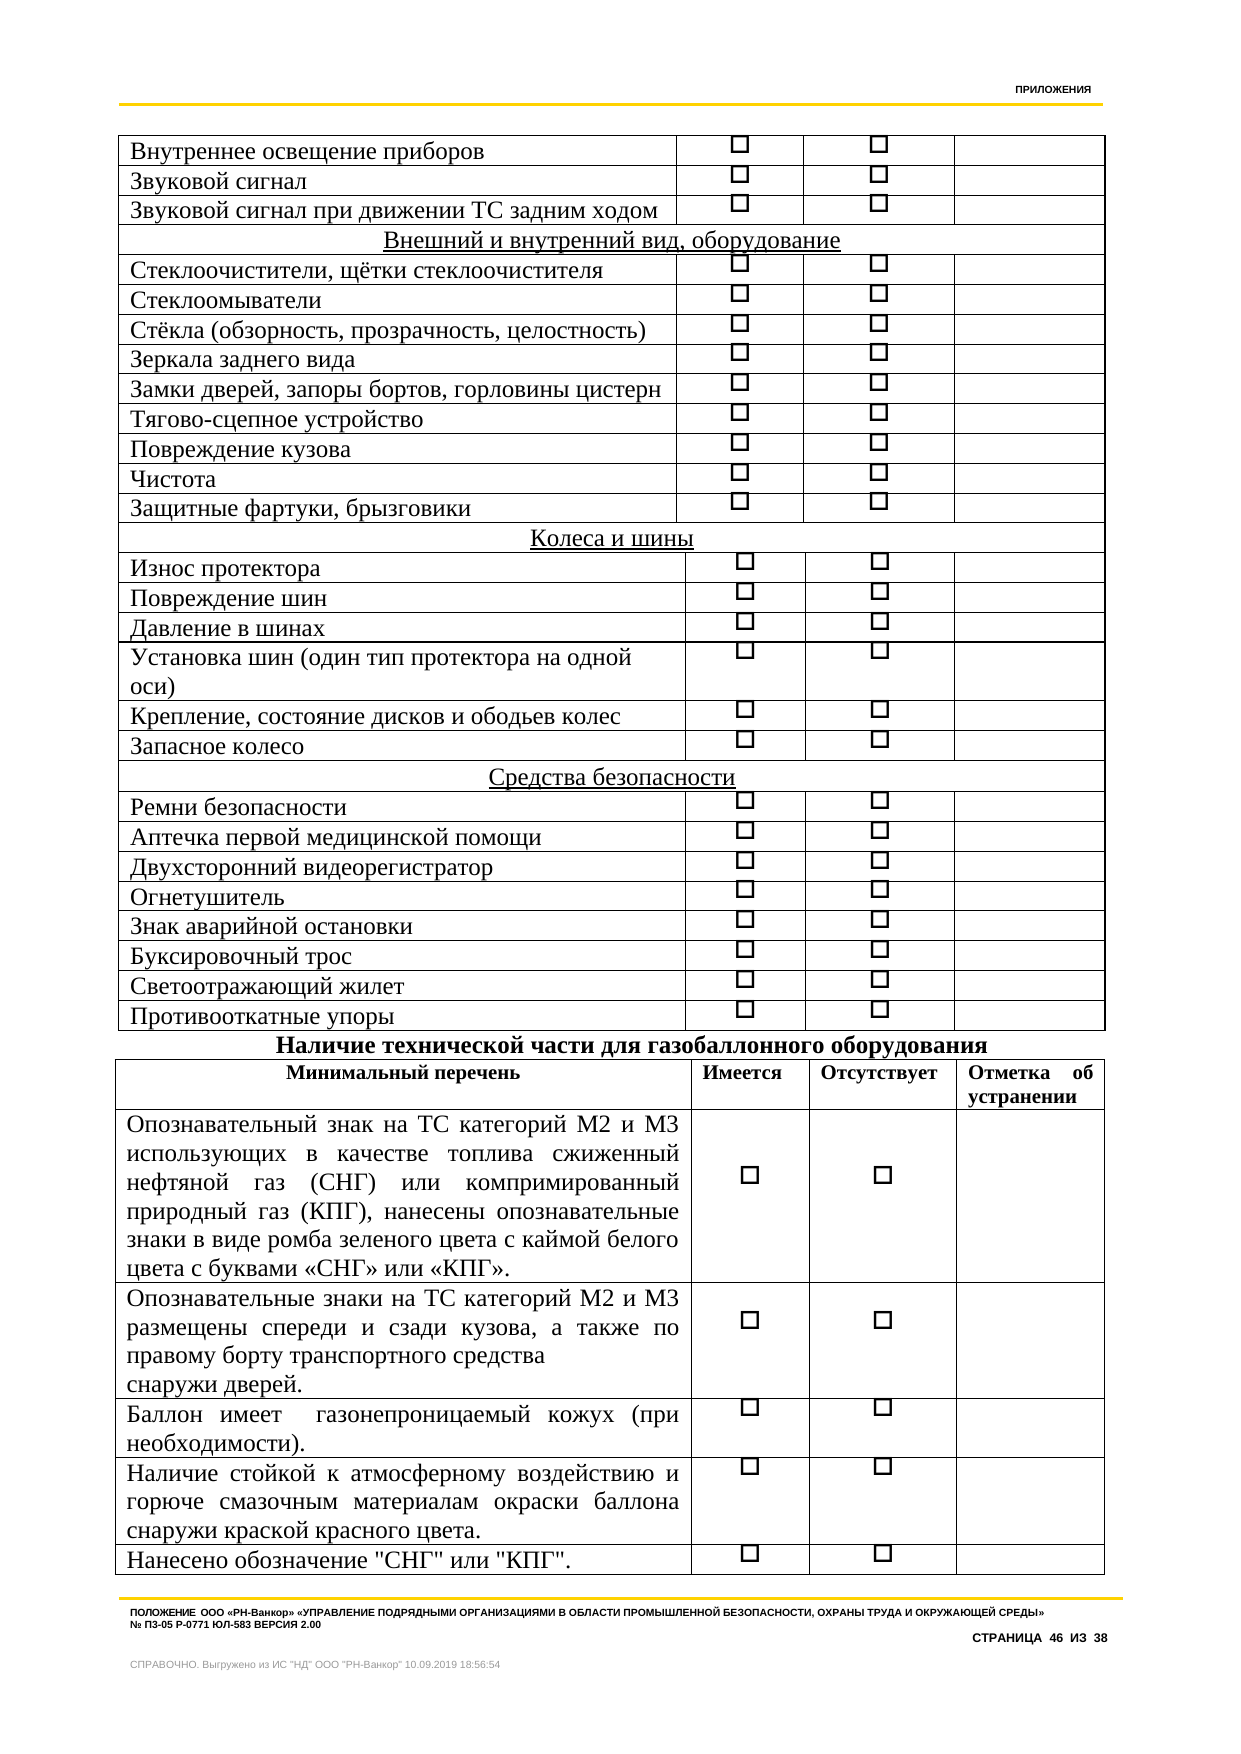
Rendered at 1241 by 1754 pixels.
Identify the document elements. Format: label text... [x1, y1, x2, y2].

table_cell Повреждение кузова [119, 434, 676, 463]
table_cell [957, 1399, 1104, 1457]
table_cell Внешний и внутренний вид, оборудование [119, 225, 1104, 254]
table_cell [957, 1545, 1104, 1574]
table_cell [955, 643, 1104, 700]
table_cell [686, 971, 805, 1000]
table_cell Баллон имеет газонепроницаемый кожух (при необходимости). [116, 1399, 691, 1457]
table_cell Звуковой сигнал при движении ТС задним ходом [119, 196, 676, 224]
table_cell [804, 434, 954, 463]
table_cell [955, 792, 1104, 821]
table_cell [804, 315, 954, 343]
table_cell [955, 731, 1104, 759]
table_cell Стеклоочистители, щётки стеклоочистителя [119, 255, 676, 284]
table_cell [957, 1110, 1104, 1282]
table_cell [955, 941, 1104, 970]
table_cell [692, 1283, 809, 1398]
table_cell Противооткатные упоры [119, 1001, 685, 1029]
table_cell [955, 1001, 1104, 1029]
table_cell [804, 345, 954, 373]
table_cell [955, 404, 1104, 433]
table_cell [677, 285, 803, 314]
table_cell [677, 166, 803, 194]
table_cell [957, 1283, 1104, 1398]
table_cell [686, 643, 805, 700]
table_cell [955, 196, 1104, 224]
table_cell [955, 971, 1104, 1000]
table_cell [955, 345, 1104, 373]
table_cell [804, 255, 954, 284]
table_cell [955, 255, 1104, 284]
table_cell [806, 583, 954, 612]
table_cell [810, 1283, 956, 1398]
table_cell Стеклоомыватели [119, 285, 676, 314]
table_cell [804, 166, 954, 194]
table_cell [806, 553, 954, 582]
table_header Отсутствует [810, 1060, 956, 1108]
table_cell [686, 613, 805, 641]
table_cell [955, 315, 1104, 343]
table_cell [686, 701, 805, 730]
table_cell [692, 1399, 809, 1457]
table_cell Тягово-сцепное устройство [119, 404, 676, 433]
table_cell Опознавательный знак на ТС категорий М2 и М3 использующих в качестве топлива сжиженный нефтяной газ (СНГ) или компримированный природный газ (КПГ), нанесены опознавательные знаки в виде ромба зеленого цвета с каймой белого цвета с буквами «СНГ» или «КПГ». [116, 1110, 691, 1282]
table_cell [804, 494, 954, 522]
table_cell [806, 1001, 954, 1029]
table_cell [804, 374, 954, 403]
table_cell Двухсторонний видеорегистратор [119, 852, 685, 881]
table_cell [806, 643, 954, 700]
table_cell [686, 583, 805, 612]
table_cell [686, 852, 805, 881]
table_cell [804, 464, 954, 492]
table_cell Средства безопасности [119, 761, 1104, 791]
table_cell [806, 701, 954, 730]
table_cell [806, 822, 954, 851]
table_cell [804, 136, 954, 165]
table_cell Установка шин (один тип протектора на одной оси) [119, 643, 685, 700]
table_cell [692, 1545, 809, 1574]
table_cell [955, 911, 1104, 940]
table_cell [677, 374, 803, 403]
table_header Минимальный перечень [116, 1060, 691, 1108]
table_cell [677, 136, 803, 165]
table_cell [692, 1458, 809, 1544]
table_cell [686, 792, 805, 821]
table_cell Запасное колесо [119, 731, 685, 759]
text Наличие технической части для газобаллонного оборудования [130, 1031, 1134, 1059]
table_cell [806, 613, 954, 641]
table_cell Огнетушитель [119, 882, 685, 910]
table_cell Износ протектора [119, 553, 685, 582]
table_cell [955, 613, 1104, 641]
table_cell Зеркала заднего вида [119, 345, 676, 373]
table_cell [955, 701, 1104, 730]
table_cell [677, 494, 803, 522]
table_cell [686, 553, 805, 582]
table_cell [692, 1110, 809, 1282]
table_cell Крепление, состояние дисков и ободьев колес [119, 701, 685, 730]
table_cell [955, 822, 1104, 851]
table_cell Повреждение шин [119, 583, 685, 612]
table_cell [955, 136, 1104, 165]
table_cell [810, 1110, 956, 1282]
table_cell Замки дверей, запоры бортов, горловины цистерн [119, 374, 676, 403]
table_cell Звуковой сигнал [119, 166, 676, 194]
table_cell [806, 911, 954, 940]
table_cell [955, 285, 1104, 314]
table_cell [686, 941, 805, 970]
table_cell [955, 583, 1104, 612]
table_header Имеется [692, 1060, 809, 1108]
table_cell Светоотражающий жилет [119, 971, 685, 1000]
table_cell [955, 882, 1104, 910]
table_cell [686, 731, 805, 759]
table_cell [955, 852, 1104, 881]
table_cell [804, 404, 954, 433]
table_cell [810, 1458, 956, 1544]
table_cell [677, 196, 803, 224]
table_cell Наличие стойкой к атмосферному воздействию и горюче смазочным материалам окраски баллона снаружи краской красного цвета. [116, 1458, 691, 1544]
table_cell [804, 196, 954, 224]
table_cell Давление в шинах [119, 613, 685, 641]
table_cell [677, 404, 803, 433]
table_cell Защитные фартуки, брызговики [119, 494, 676, 522]
table_cell [957, 1458, 1104, 1544]
table_cell [686, 822, 805, 851]
table_cell Колеса и шины [119, 523, 1104, 552]
table_cell [686, 882, 805, 910]
table_cell [686, 911, 805, 940]
table_cell Знак аварийной остановки [119, 911, 685, 940]
table_cell [686, 1001, 805, 1029]
table_cell [806, 971, 954, 1000]
table_cell Аптечка первой медицинской помощи [119, 822, 685, 851]
table_cell [677, 434, 803, 463]
table_cell Опознавательные знаки на ТС категорий М2 и М3 размещены спереди и сзади кузова, а также по правому борту транспортного средства снаружи дверей. [116, 1283, 691, 1398]
table_cell Буксировочный трос [119, 941, 685, 970]
table_header Отметка об устранении [957, 1060, 1104, 1108]
table_cell [677, 255, 803, 284]
table_cell [677, 464, 803, 492]
table_cell [677, 345, 803, 373]
table_cell [806, 882, 954, 910]
table_cell Нанесено обозначение "СНГ" или "КПГ". [116, 1545, 691, 1574]
table_cell [806, 941, 954, 970]
table_cell [955, 166, 1104, 194]
table_cell Чистота [119, 464, 676, 492]
table_cell [806, 792, 954, 821]
table_cell [955, 494, 1104, 522]
table_cell [810, 1399, 956, 1457]
table_cell [955, 374, 1104, 403]
table_cell [955, 553, 1104, 582]
table_cell [810, 1545, 956, 1574]
table_cell Внутреннее освещение приборов [119, 136, 676, 165]
table_cell [955, 464, 1104, 492]
table_cell [677, 315, 803, 343]
table_cell [804, 285, 954, 314]
table_cell Стёкла (обзорность, прозрачность, целостность) [119, 315, 676, 343]
table_cell [955, 434, 1104, 463]
table_cell [806, 731, 954, 759]
table_cell Ремни безопасности [119, 792, 685, 821]
table_cell [806, 852, 954, 881]
